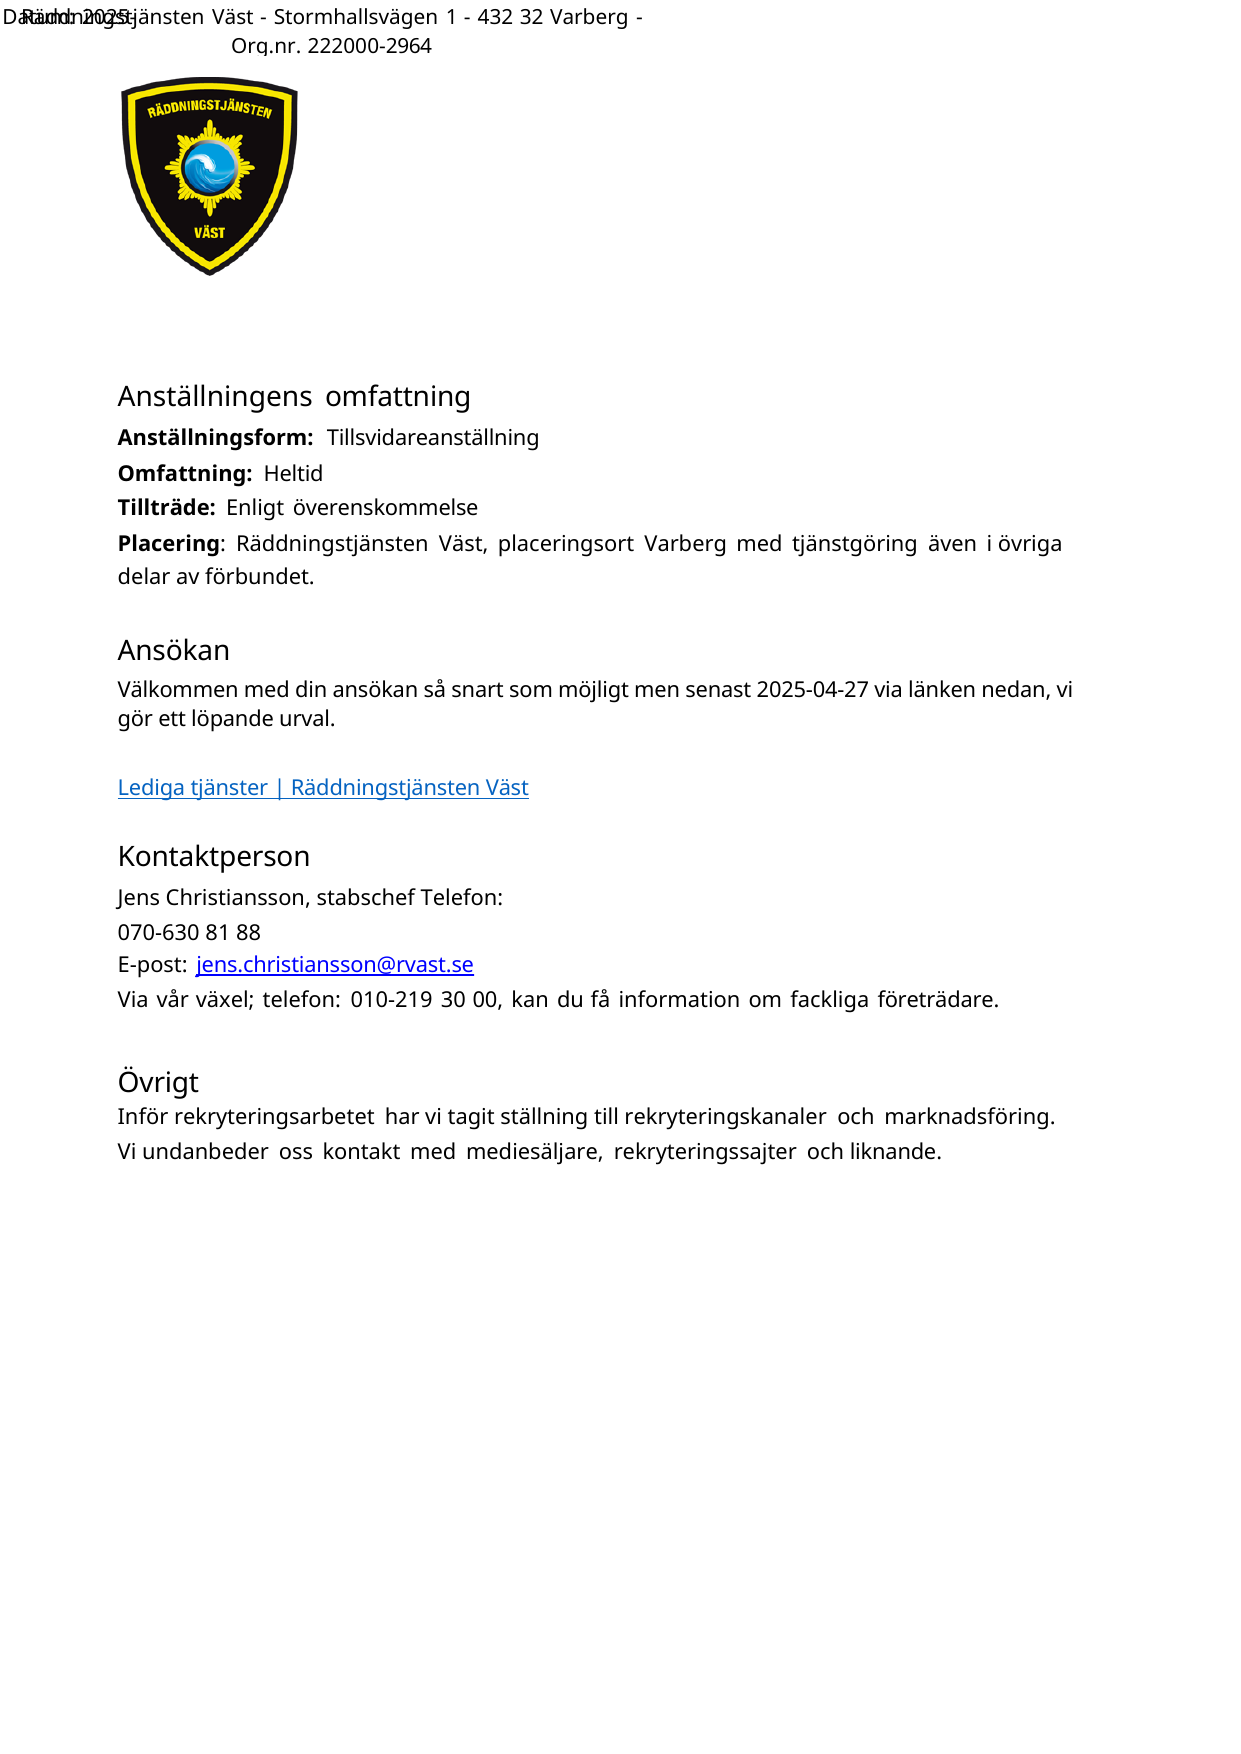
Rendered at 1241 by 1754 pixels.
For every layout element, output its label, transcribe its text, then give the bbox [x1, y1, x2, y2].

text Välkommen med din ansökan så snart som möjligt men senast 2025-04-27 via länken nedan, vi gör ett löpande urval. [117, 674, 1098, 733]
subtitle Övrigt [117, 1063, 1098, 1101]
text Via vår växel; telefon: 010-219 30 00, kan du få information om fackliga företrädare. [117, 983, 1098, 1013]
text Lediga tjänster | Räddningstjänsten Väst [117, 772, 1098, 802]
picture [121, 77, 298, 276]
text Inför rekryteringsarbetet har vi tagit ställning till rekryteringskanaler och marknadsföring. Vi undanbeder oss kontakt med mediesäljare, rekryteringssajter och liknande. [117, 1101, 1069, 1166]
text E-post: jens.christiansson@rvast.se [117, 952, 1098, 977]
text Tillträde: Enligt överenskommelse [117, 492, 1098, 522]
text Omfattning: Heltid [117, 457, 1098, 487]
subtitle Kontaktperson [117, 837, 1098, 875]
text Anställningsform: Tillsvidareanställning [117, 422, 1098, 452]
text Placering: Räddningstjänsten Väst, placeringsort Varberg med tjänstgöring även i övriga delar av förbundet. [117, 527, 1069, 591]
text Jens Christiansson, stabschef Telefon: 070-630 81 88 [117, 882, 507, 947]
subtitle Ansökan [117, 631, 1098, 669]
subtitle Anställningens omfattning [117, 377, 1098, 415]
